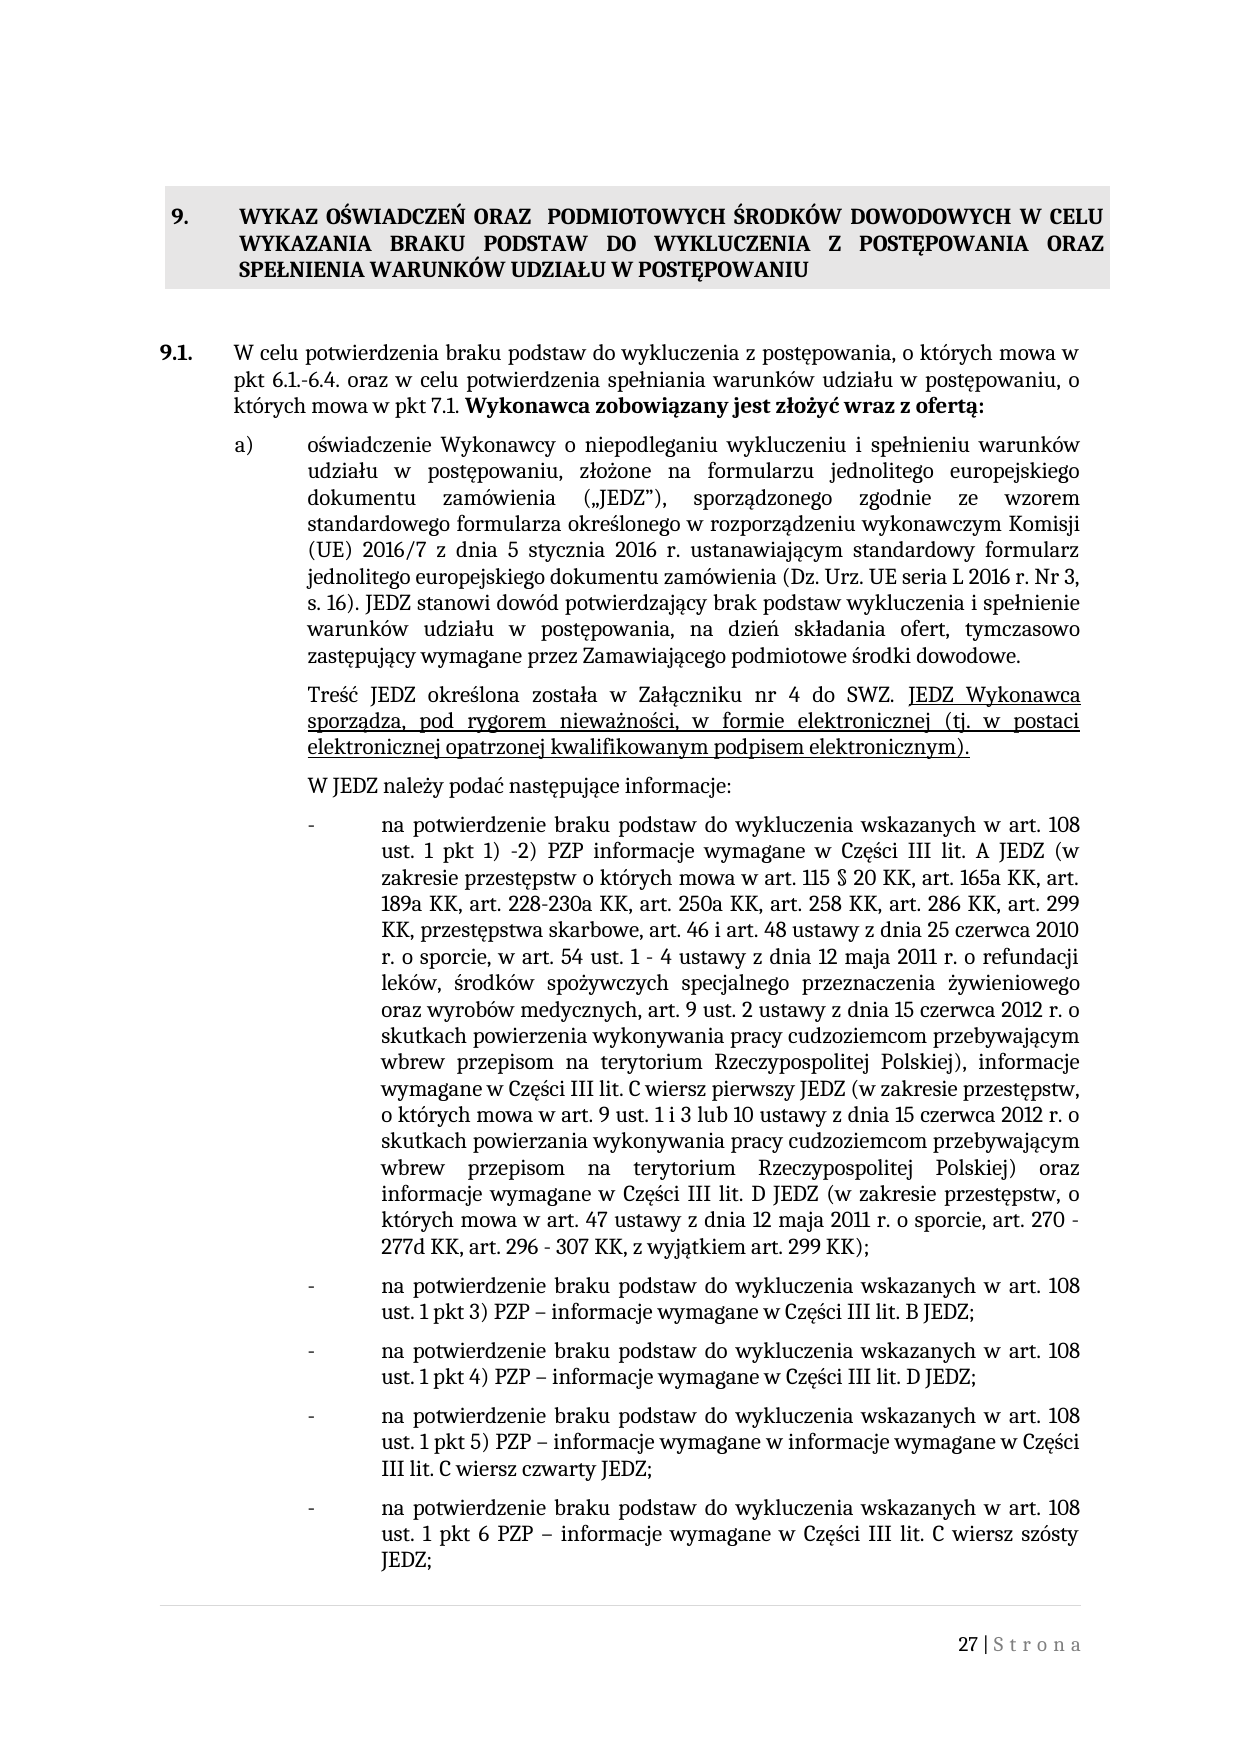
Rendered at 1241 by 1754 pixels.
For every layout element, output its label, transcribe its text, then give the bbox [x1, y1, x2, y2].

text - na potwierdzenie braku podstaw do wykluczenia wskazanych w art. 108 ust. 1 pkt 1) -2) PZP informacje wymagane w Części III lit. A JEDZ (w zakresie przestępstw o których mowa w art. 115 § 20 KK, art. 165a KK, art. 189a KK, art. 228-230a KK, art. 250a KK, art. 258 KK, art. 286 KK, art. 299 KK, przestępstwa skarbowe, art. 46 i art. 48 ustawy z dnia 25 czerwca 2010 r. o sporcie, w art. 54 ust. 1 - 4 ustawy z dnia 12 maja 2011 r. o refundacji leków, środków spożywczych specjalnego przeznaczenia żywieniowego oraz wyrobów medycznych, art. 9 ust. 2 ustawy z dnia 15 czerwca 2012 r. o skutkach powierzenia wykonywania pracy cudzoziemcom przebywającym wbrew przepisom na terytorium Rzeczypospolitej Polskiej), informacje wymagane w Części III lit. C wiersz pierwszy JEDZ (w zakresie przestępstw, o których mowa w art. 9 ust. 1 i 3 lub 10 ustawy z dnia 15 czerwca 2012 r. o skutkach powierzania wykonywania pracy cudzoziemcom przebywającym wbrew przepisom na terytorium Rzeczypospolitej Polskiej) oraz informacje wymagane w Części III lit. D JEDZ (w zakresie przestępstw, o których mowa w art. 47 ustawy z dnia 12 maja 2011 r. o sporcie, art. 270 - 277d KK, art. 296 - 307 KK, z wyjątkiem art. 299 KK); [307, 812, 1081, 1260]
text Treść JEDZ określona została w Załączniku nr 4 do SWZ. JEDZ Wykonawca sporządza, pod rygorem nieważności, w formie elektronicznej (tj. w postaci elektronicznej opatrzonej kwalifikowanym podpisem elektronicznym). [307, 681, 1081, 761]
text - na potwierdzenie braku podstaw do wykluczenia wskazanych w art. 108 ust. 1 pkt 5) PZP – informacje wymagane w informacje wymagane w Części III lit. C wiersz czwarty JEDZ; [307, 1403, 1081, 1482]
text W JEDZ należy podać następujące informacje: [307, 773, 1081, 799]
table_header 9. WYKAZ OŚWIADCZEŃ ORAZ PODMIOTOWYCH ŚRODKÓW DOWODOWYCH W CELU WYKAZANIA BRAKU PODSTAW DO WYKLUCZENIA Z POSTĘPOWANIA ORAZ SPEŁNIENIA WARUNKÓW UDZIAŁU W POSTĘPOWANIU [165, 186, 1110, 289]
text - na potwierdzenie braku podstaw do wykluczenia wskazanych w art. 108 ust. 1 pkt 3) PZP – informacje wymagane w Części III lit. B JEDZ; [307, 1272, 1081, 1325]
text - na potwierdzenie braku podstaw do wykluczenia wskazanych w art. 108 ust. 1 pkt 6 PZP – informacje wymagane w Części III lit. C wiersz szósty JEDZ; [307, 1494, 1081, 1573]
text a) oświadczenie Wykonawcy o niepodleganiu wykluczeniu i spełnieniu warunków udziału w postępowaniu, złożone na formularzu jednolitego europejskiego dokumentu zamówienia („JEDZ”), sporządzonego zgodnie ze wzorem standardowego formularza określonego w rozporządzeniu wykonawczym Komisji (UE) 2016/7 z dnia 5 stycznia 2016 r. ustanawiającym standardowy formularz jednolitego europejskiego dokumentu zamówienia (Dz. Urz. UE seria L 2016 r. Nr 3, s. 16). JEDZ stanowi dowód potwierdzający brak podstaw wykluczenia i spełnienie warunków udziału w postępowania, na dzień składania ofert, tymczasowo zastępujący wymagane przez Zamawiającego podmiotowe środki dowodowe. [234, 432, 1081, 669]
text 9.1. W celu potwierdzenia braku podstaw do wykluczenia z postępowania, o których mowa w pkt 6.1.-6.4. oraz w celu potwierdzenia spełniania warunków udziału w postępowaniu, o których mowa w pkt 7.1. Wykonawca zobowiązany jest złożyć wraz z ofertą: [159, 340, 1081, 419]
text - na potwierdzenie braku podstaw do wykluczenia wskazanych w art. 108 ust. 1 pkt 4) PZP – informacje wymagane w Części III lit. D JEDZ; [307, 1338, 1081, 1390]
